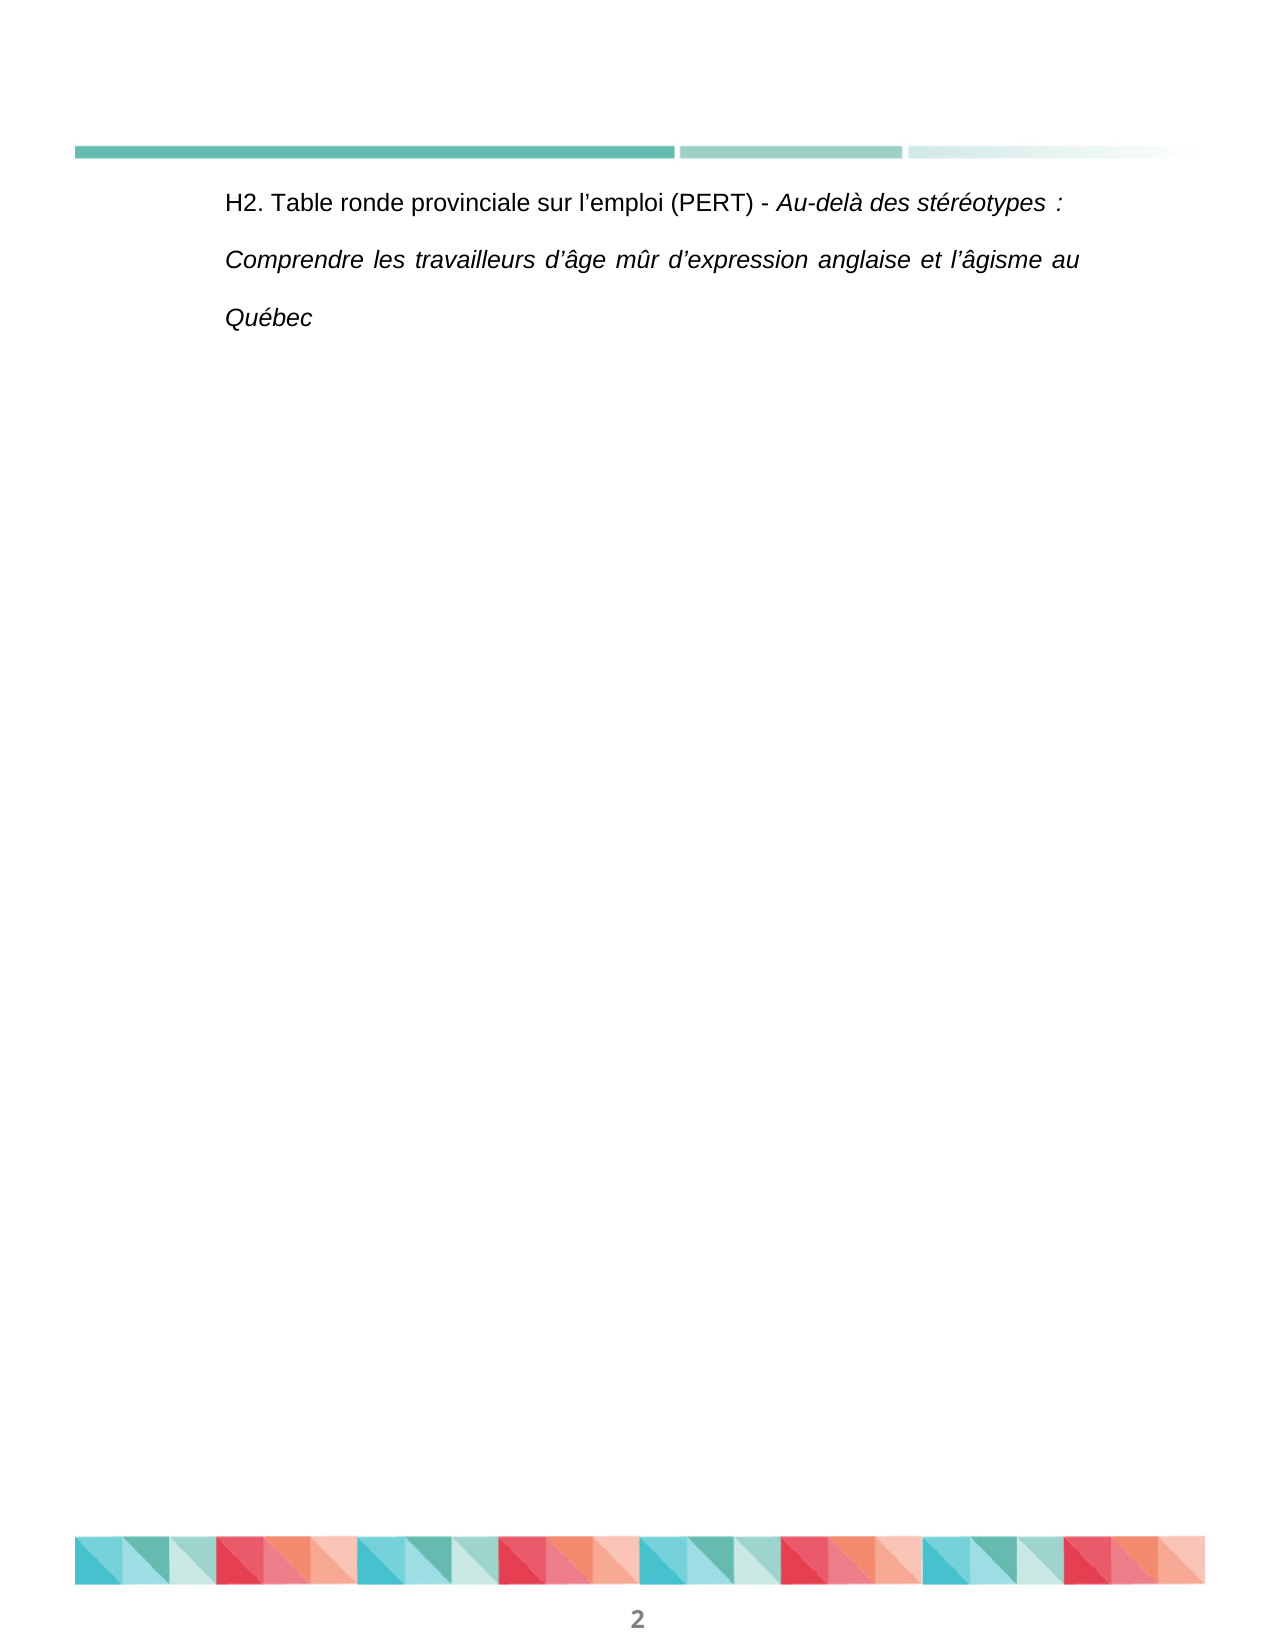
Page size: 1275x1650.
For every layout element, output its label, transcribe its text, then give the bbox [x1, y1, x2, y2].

picture [0, 136, 1275, 170]
list H2. Table ronde provinciale sur l’emploi (PERT) - Au-delà des stéréotypes : Comprendre les travailleurs d’âge mûr d’expression anglaise et l’âgisme au Québec [225, 187, 1087, 331]
picture [0, 1481, 1275, 1650]
